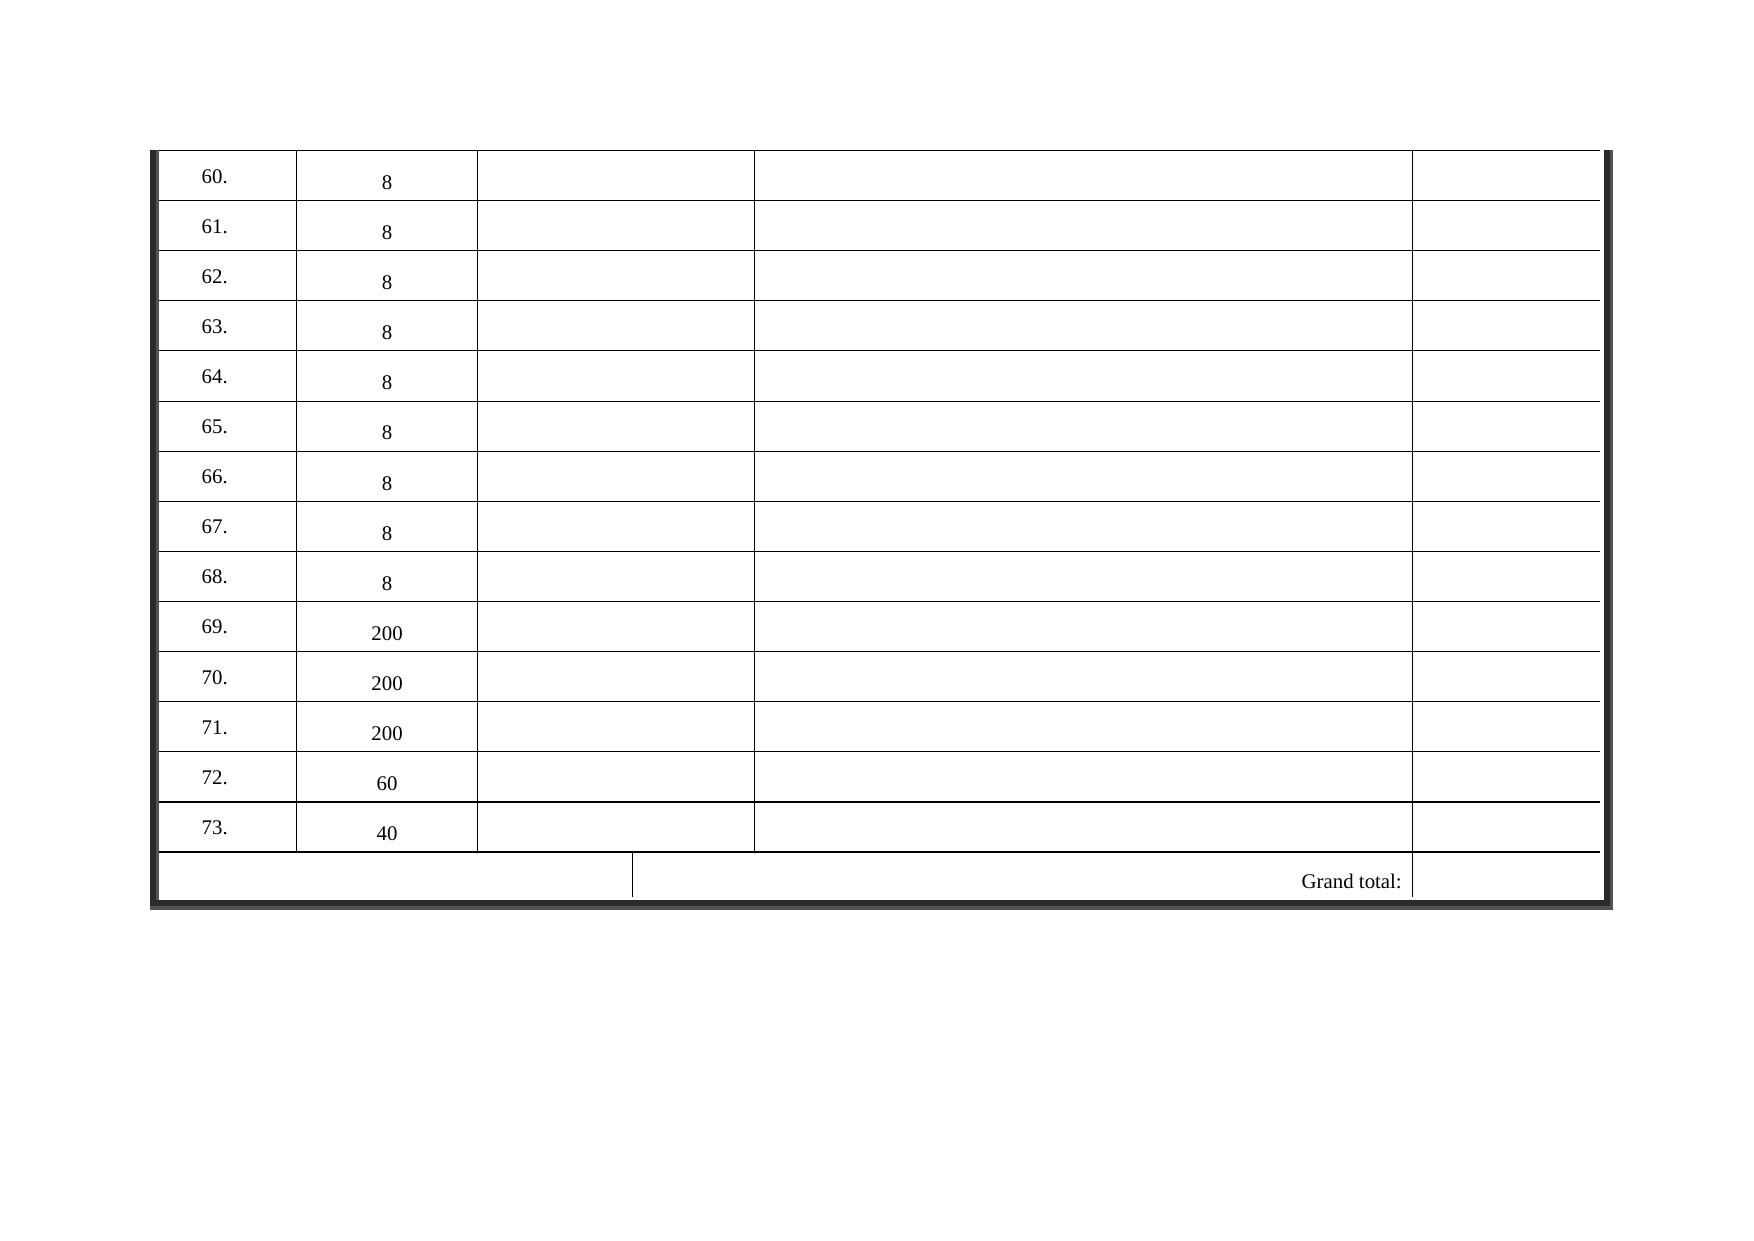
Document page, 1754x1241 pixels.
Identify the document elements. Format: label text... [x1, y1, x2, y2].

table_cell 8 [297, 552, 477, 601]
table_cell [755, 702, 1412, 751]
table_cell [1413, 351, 1600, 401]
table_cell [159, 402, 296, 451]
table_cell [159, 502, 296, 551]
table_cell [755, 803, 1412, 851]
table_cell [478, 502, 754, 551]
table_cell [159, 201, 296, 250]
table_cell 8 [297, 452, 477, 501]
table_cell [159, 351, 296, 401]
table_cell 60 [297, 752, 477, 801]
table_cell [755, 452, 1412, 501]
table_cell [478, 301, 754, 350]
table_cell Grand total: [633, 853, 1412, 897]
table_cell [478, 402, 754, 451]
table_cell [478, 201, 754, 250]
table_cell [755, 752, 1412, 801]
table_cell [478, 552, 754, 601]
table_cell [1413, 853, 1600, 897]
table_cell [478, 151, 754, 200]
table_cell 200 [297, 702, 477, 751]
table_cell [755, 402, 1412, 451]
table_cell [159, 803, 296, 851]
table_cell [478, 602, 754, 651]
table_cell [478, 251, 754, 300]
table_cell [1413, 502, 1600, 551]
table_cell 8 [297, 201, 477, 250]
table_cell [1413, 151, 1600, 200]
table_cell 8 [297, 151, 477, 200]
table_cell 8 [297, 402, 477, 451]
table_cell [478, 351, 754, 401]
table_cell [159, 452, 296, 501]
table_cell [1413, 803, 1600, 851]
table_cell [159, 652, 296, 701]
table_cell [1413, 402, 1600, 451]
table_cell [755, 502, 1412, 551]
table_cell [159, 552, 296, 601]
table_cell [755, 602, 1412, 651]
table_cell [159, 251, 296, 300]
table_cell [755, 652, 1412, 701]
table_cell [1413, 652, 1600, 701]
table_cell 200 [297, 602, 477, 651]
table_cell [755, 151, 1412, 200]
table_cell 200 [297, 652, 477, 701]
table_cell [478, 452, 754, 501]
table_cell 8 [297, 502, 477, 551]
table_cell [478, 752, 754, 801]
table_cell 8 [297, 351, 477, 401]
table_cell [755, 351, 1412, 401]
table_cell [159, 752, 296, 801]
table_cell [159, 702, 296, 751]
table_cell [755, 301, 1412, 350]
table_cell [1413, 752, 1600, 801]
table_cell [159, 853, 632, 897]
table_cell [755, 251, 1412, 300]
table_cell [478, 803, 754, 851]
table_cell [159, 301, 296, 350]
table_cell [1413, 251, 1600, 300]
table_cell [755, 552, 1412, 601]
table_cell 40 [297, 803, 477, 851]
table_cell [1413, 452, 1600, 501]
table_cell [478, 702, 754, 751]
table_cell [1413, 301, 1600, 350]
table_cell [159, 151, 296, 200]
table_cell 8 [297, 251, 477, 300]
table_cell [159, 602, 296, 651]
table_cell [1413, 702, 1600, 751]
table_cell 8 [297, 301, 477, 350]
table_cell [1413, 552, 1600, 601]
table_cell [1413, 201, 1600, 250]
table_cell [755, 201, 1412, 250]
table_cell [478, 652, 754, 701]
table_cell [1413, 602, 1600, 651]
